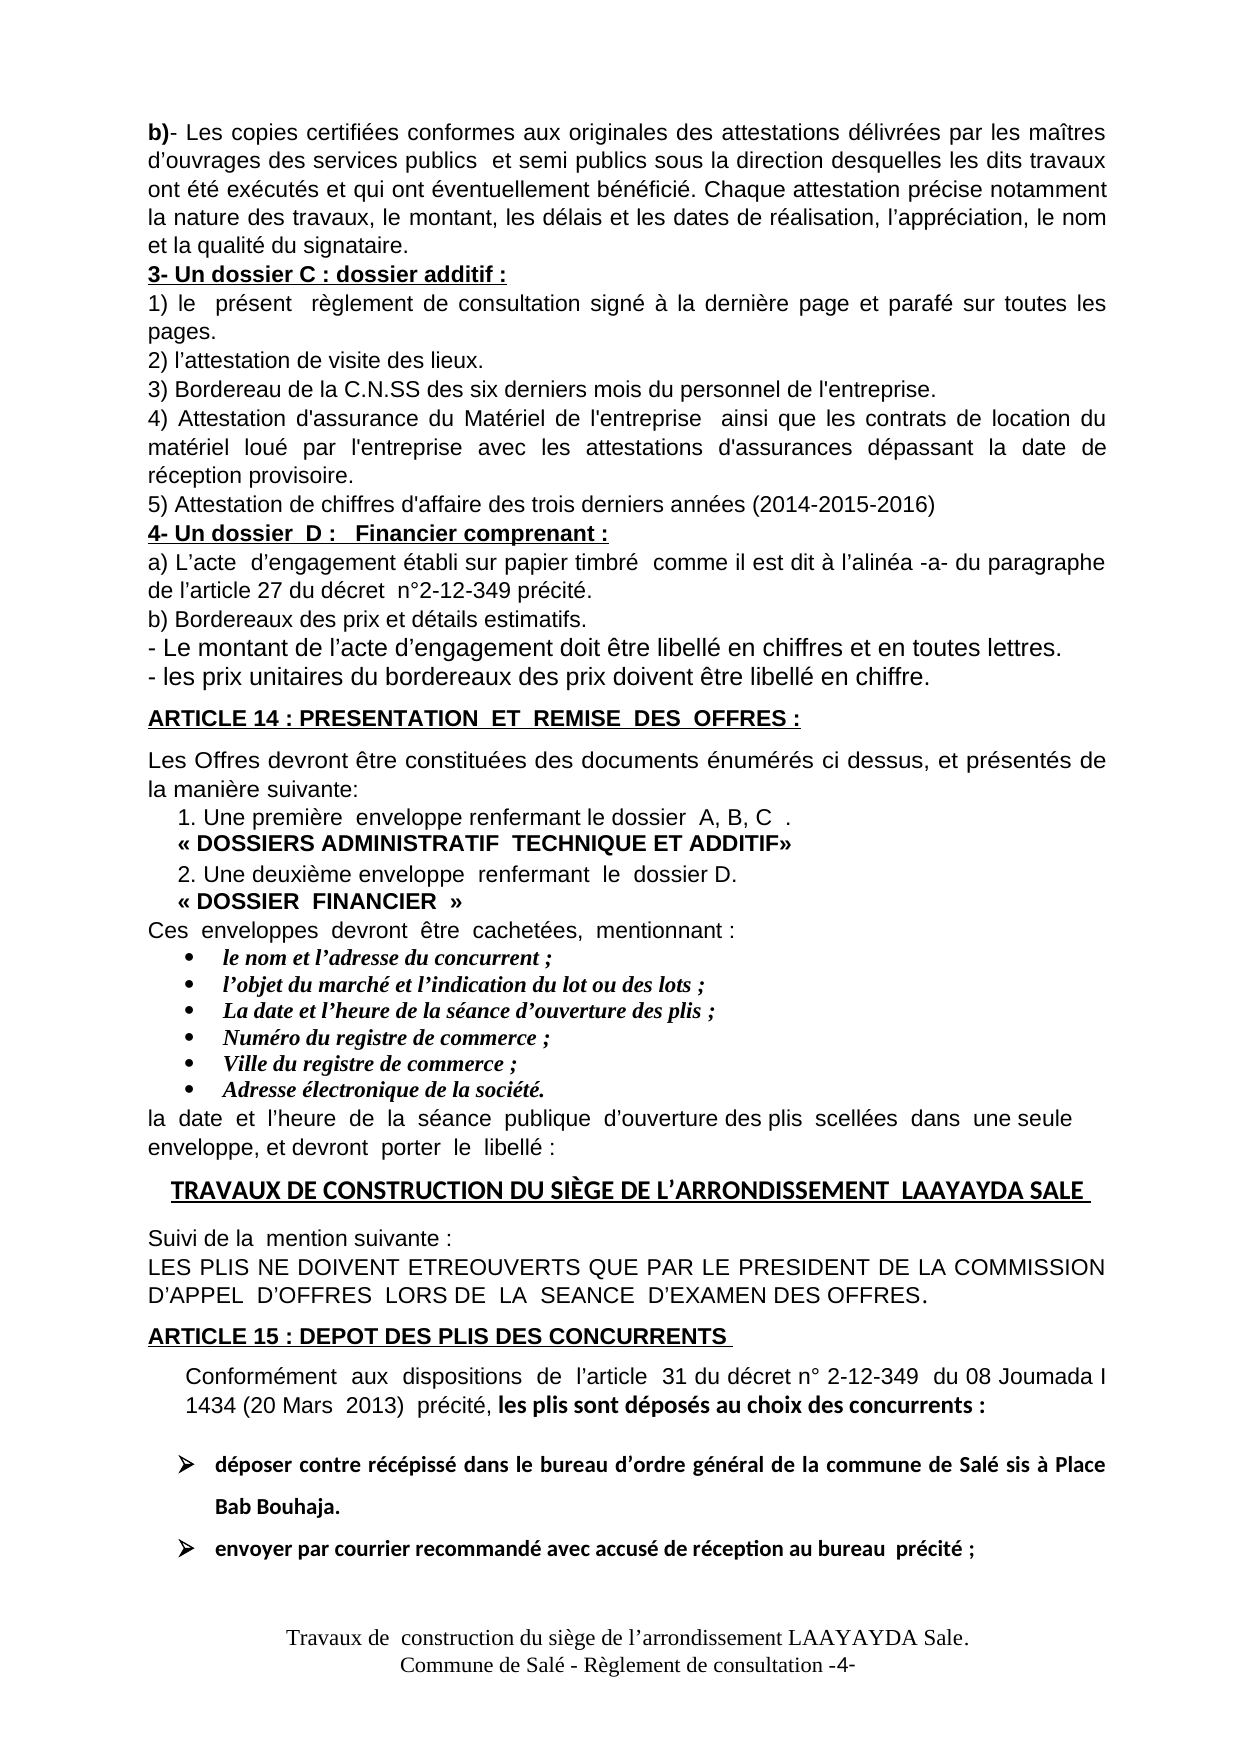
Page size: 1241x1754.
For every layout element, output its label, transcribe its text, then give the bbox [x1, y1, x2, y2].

text 2. Une deuxième enveloppe renfermant le dossier D. « DOSSIER FINANCIER » [177, 861, 1107, 915]
text 4- Un dossier D : Financier comprenant : [148, 518, 1107, 547]
text b) Bordereaux des prix et détails estimatifs. [148, 605, 1107, 633]
text 5) Attestation de chiffres d'affaire des trois derniers années (2014-2015-2016) [148, 490, 1107, 518]
text TRAVAUX DE CONSTRUCTION DU SIÈGE DE L’ARRONDISSEMENT LAAYAYDA SALE [148, 1173, 1107, 1206]
text 4) Attestation d'assurance du Matériel de l'entreprise ainsi que les contrats de location du matériel loué par l'entreprise avec les attestations d'assurances dépassant la date de réception provisoire. [148, 404, 1107, 489]
text ARTICLE 14 : PRESENTATION ET REMISE DES OFFRES : [148, 704, 1107, 733]
text a) L’acte d’engagement établi sur papier timbré comme il est dit à l’alinéa -a- du paragraphe de l’article 27 du décret n°2-12-349 précité. [148, 548, 1107, 604]
text Ces enveloppes devront être cachetées, mentionnant : [148, 916, 1107, 944]
text la date et l’heure de la séance publique d’ouverture des plis scellées dans une seule enveloppe, et devront porter le libellé : [148, 1103, 1107, 1161]
text « DOSSIERS ADMINISTRATIF TECHNIQUE ET ADDITIF» [177, 830, 1107, 857]
list l’objet du marché et l’indication du lot ou des lots ; [185, 971, 1107, 997]
text - Le montant de l’acte d’engagement doit être libellé en chiffres et en toutes lettres. [148, 634, 1107, 662]
text 1. Une première enveloppe renfermant le dossier A, B, C . [177, 804, 1107, 830]
text Conformément aux dispositions de l’article 31 du décret n° 2-12-349 du 08 Joumada I 1434 (20 Mars 2013) précité, les plis sont déposés au choix des concurrents : [185, 1363, 1107, 1420]
list La date et l’heure de la séance d’ouverture des plis ; [185, 997, 1107, 1023]
list envoyer par courrier recommandé avec accusé de réception au bureau précité ; [177, 1534, 1107, 1562]
text LES PLIS NE DOIVENT ETREOUVERTS QUE PAR LE PRESIDENT DE LA COMMISSION D’APPEL D’OFFRES LORS DE LA SEANCE D’EXAMEN DES OFFRES. [148, 1253, 1107, 1309]
text ARTICLE 15 : DEPOT DES PLIS DES CONCURRENTS [148, 1322, 1107, 1350]
text 3) Bordereau de la C.N.SS des six derniers mois du personnel de l'entreprise. [148, 375, 1107, 403]
list déposer contre récépissé dans le bureau d’ordre général de la commune de Salé sis à Place Bab Bouhaja. [177, 1450, 1107, 1520]
list Numéro du registre de commerce ; [185, 1023, 1107, 1050]
text 1) le présent règlement de consultation signé à la dernière page et parafé sur toutes les pages. [148, 289, 1107, 345]
list Ville du registre de commerce ; [185, 1050, 1107, 1076]
text Les Offres devront être constituées des documents énumérés ci dessus, et présentés de la manière suivante: [148, 745, 1107, 803]
text 3- Un dossier C : dossier additif : [148, 259, 1107, 288]
text 2) l’attestation de visite des lieux. [148, 346, 1107, 374]
text b)- Les copies certifiées conformes aux originales des attestations délivrées par les maîtres d’ouvrages des services publics et semi publics sous la direction desquelles les dits travaux ont été exécutés et qui ont éventuellement bénéficié. Chaque attestation précise notamment la nature des travaux, le montant, les délais et les dates de réalisation, l’appréciation, le nom et la qualité du signataire. [148, 118, 1107, 259]
list le nom et l’adresse du concurrent ; [185, 944, 1107, 971]
text Suivi de la mention suivante : [148, 1224, 1107, 1252]
text - les prix unitaires du bordereaux des prix doivent être libellé en chiffre. [148, 663, 1107, 691]
list Adresse électronique de la société. [185, 1076, 1107, 1103]
